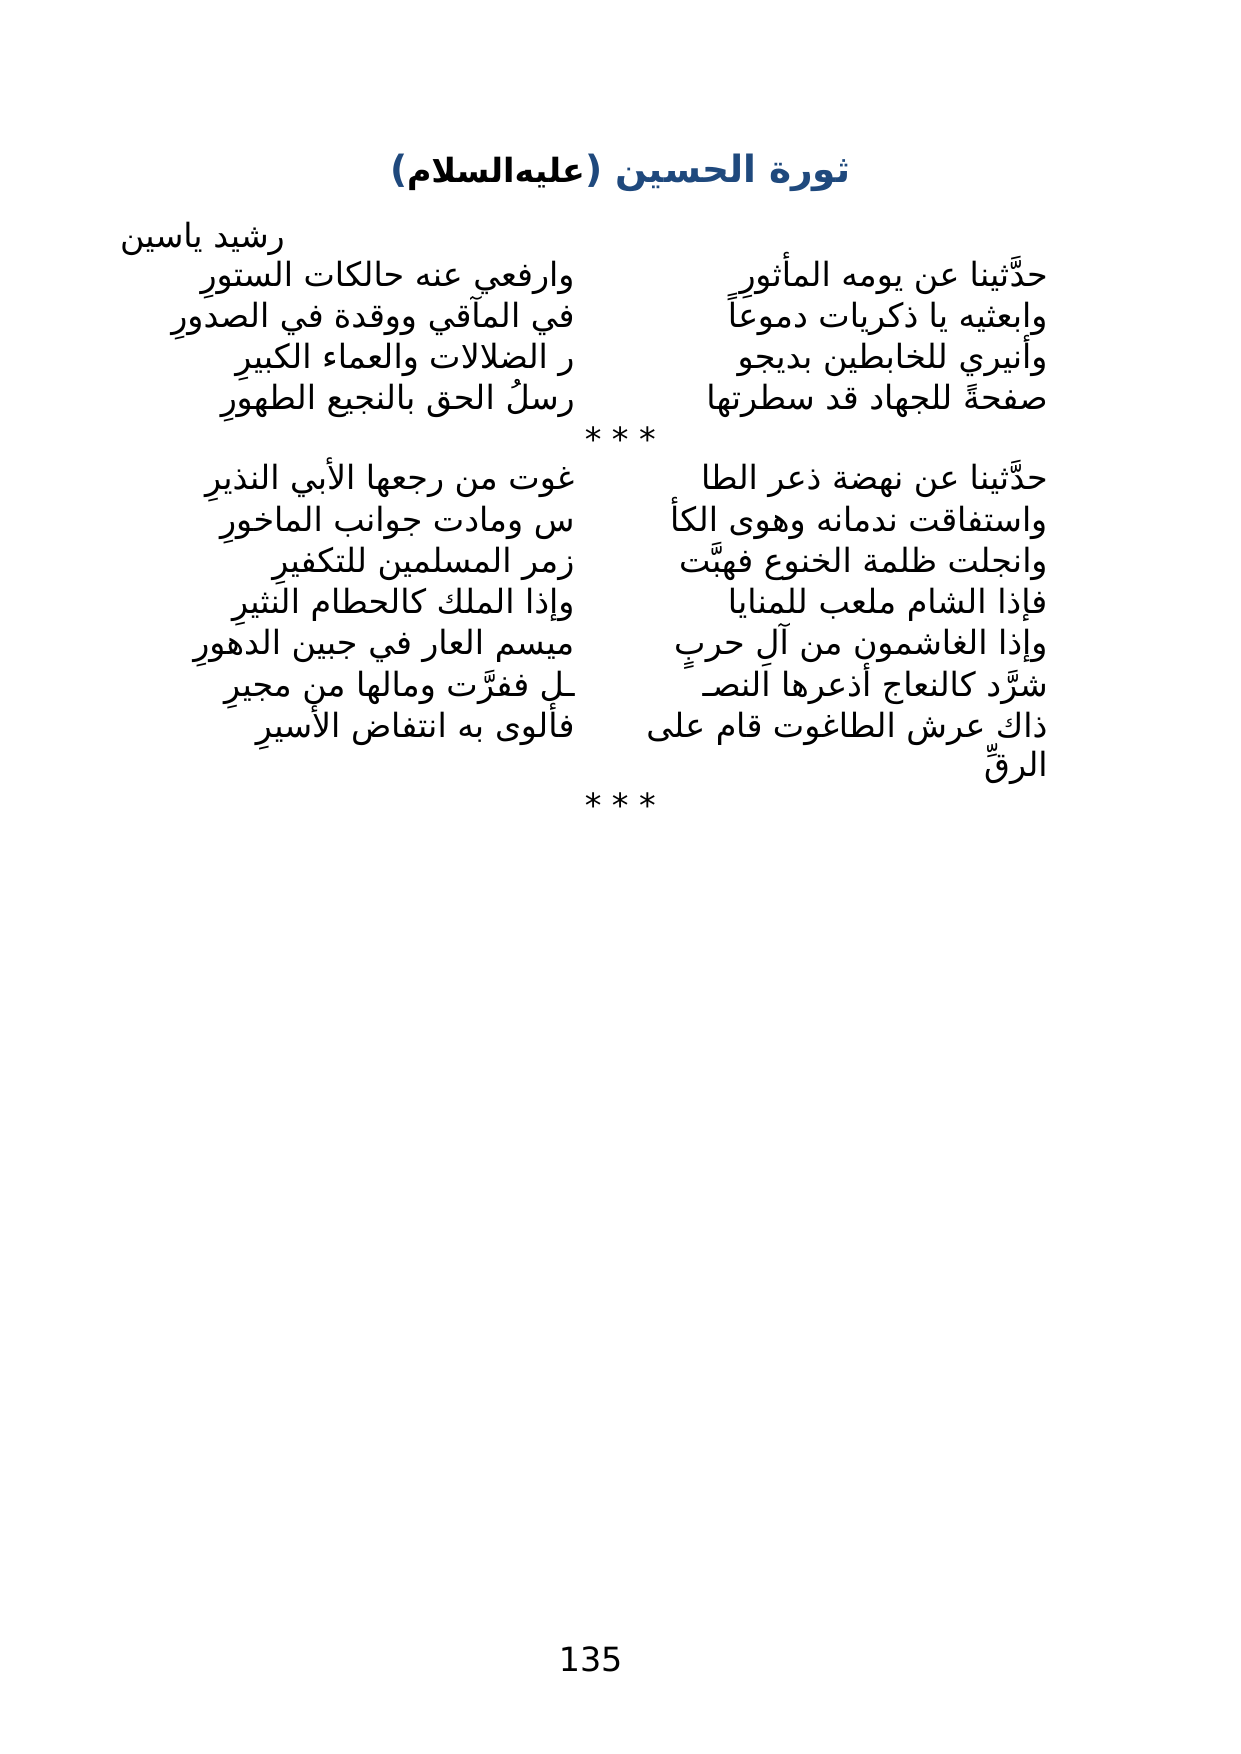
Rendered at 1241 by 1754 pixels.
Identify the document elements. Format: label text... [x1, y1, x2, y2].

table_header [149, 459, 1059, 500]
text رشيد ياسين [120, 216, 1120, 255]
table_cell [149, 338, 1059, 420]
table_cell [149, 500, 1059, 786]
subtitle ثورة الحسين (عليه‌السلام) [120, 147, 1120, 191]
text * * * [120, 786, 1120, 825]
text * * * [120, 420, 1120, 459]
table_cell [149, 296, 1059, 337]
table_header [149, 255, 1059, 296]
